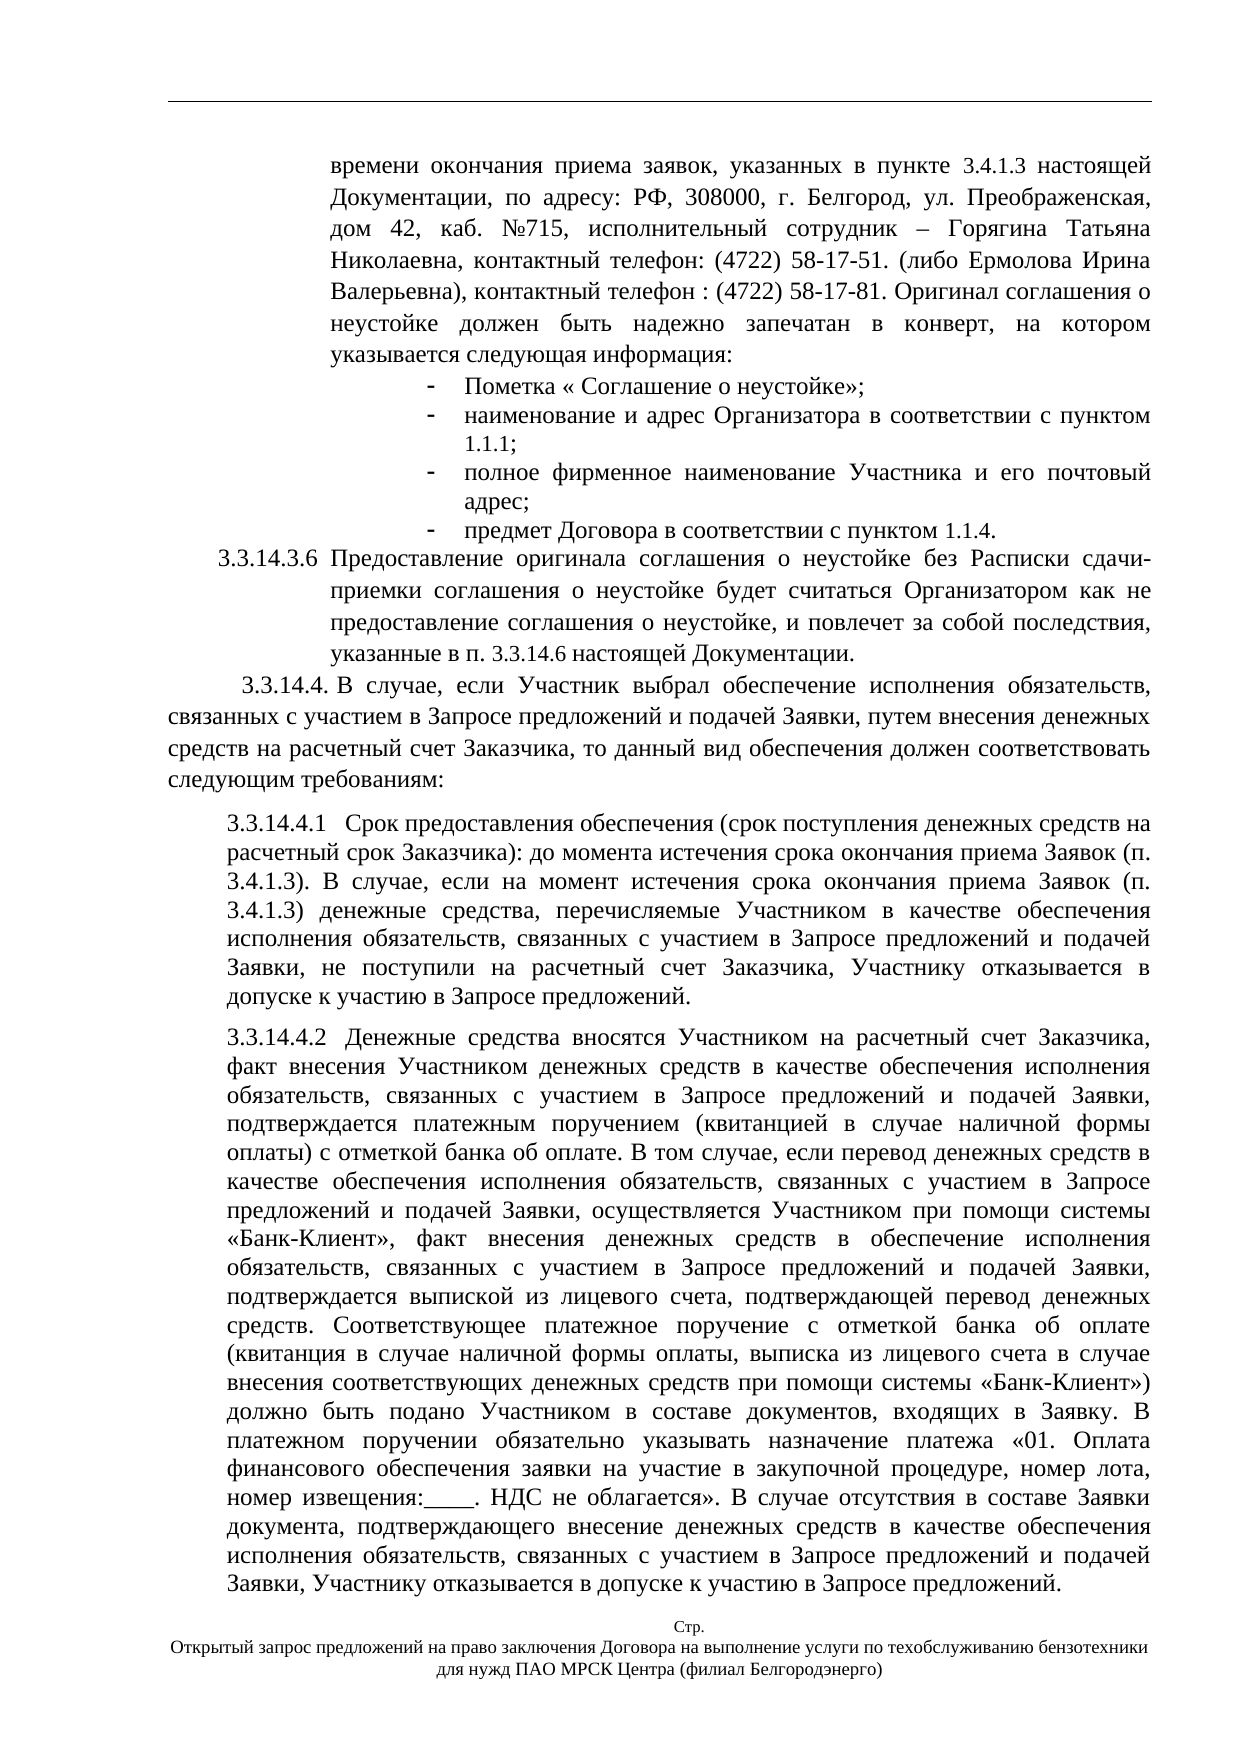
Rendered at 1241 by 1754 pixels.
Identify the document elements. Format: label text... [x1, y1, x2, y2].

list предмет Договора в соответствии с пунктом 1.1.4. [427, 515, 1152, 543]
list Предоставление оригинала соглашения о неустойке без Расписки сдачи-приемки соглашения о неустойке будет считаться Организатором как не предоставление соглашения о неустойке, и повлечет за собой последствия, указанные в п. 3.3.14.6 настоящей Документации. [218, 543, 1152, 667]
list Срок предоставления обеспечения (срок поступления денежных средств на расчетный срок Заказчика): до момента истечения срока окончания приема Заявок (п. 3.4.1.3). В случае, если на момент истечения срока окончания приема Заявок (п. 3.4.1.3) денежные средства, перечисляемые Участником в качестве обеспечения исполнения обязательств, связанных с участием в Запросе предложений и подачей Заявки, не поступили на расчетный счет Заказчика, Участнику отказывается в допуске к участию в Запросе предложений. [227, 808, 1152, 1010]
list Денежные средства вносятся Участником на расчетный счет Заказчика, факт внесения Участником денежных средств в качестве обеспечения исполнения обязательств, связанных с участием в Запросе предложений и подачей Заявки, подтверждается платежным поручением (квитанцией в случае наличной формы оплаты) с отметкой банка об оплате. В том случае, если перевод денежных средств в качестве обеспечения исполнения обязательств, связанных с участием в Запросе предложений и подачей Заявки, осуществляется Участником при помощи системы «Банк-Клиент», факт внесения денежных средств в обеспечение исполнения обязательств, связанных с участием в Запросе предложений и подачей Заявки, подтверждается выпиской из лицевого счета, подтверждающей перевод денежных средств. Соответствующее платежное поручение с отметкой банка об оплате (квитанция в случае наличной формы оплаты, выписка из лицевого счета в случае внесения соответствующих денежных средств при помощи системы «Банк-Клиент») должно быть подано Участником в составе документов, входящих в Заявку. В платежном поручении обязательно указывать назначение платежа «01. Оплата финансового обеспечения заявки на участие в закупочной процедуре, номер лота, номер извещения:____. НДС не облагается». В случае отсутствия в составе Заявки документа, подтверждающего внесение денежных средств в качестве обеспечения исполнения обязательств, связанных с участием в Запросе предложений и подачей Заявки, Участнику отказывается в допуске к участию в Запросе предложений. [227, 1022, 1152, 1597]
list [218, 150, 1152, 368]
list В случае, если Участник выбрал обеспечение исполнения обязательств, связанных с участием в Запросе предложений и подачей Заявки, путем внесения денежных средств на расчетный счет Заказчика, то данный вид обеспечения должен соответствовать следующим требованиям: [168, 670, 1152, 793]
list Пометка « Соглашение о неустойке»; [427, 371, 1152, 400]
list наименование и адрес Организатора в соответствии с пунктом 1.1.1; [427, 400, 1152, 457]
list полное фирменное наименование Участника и его почтовый адрес; [427, 457, 1152, 515]
